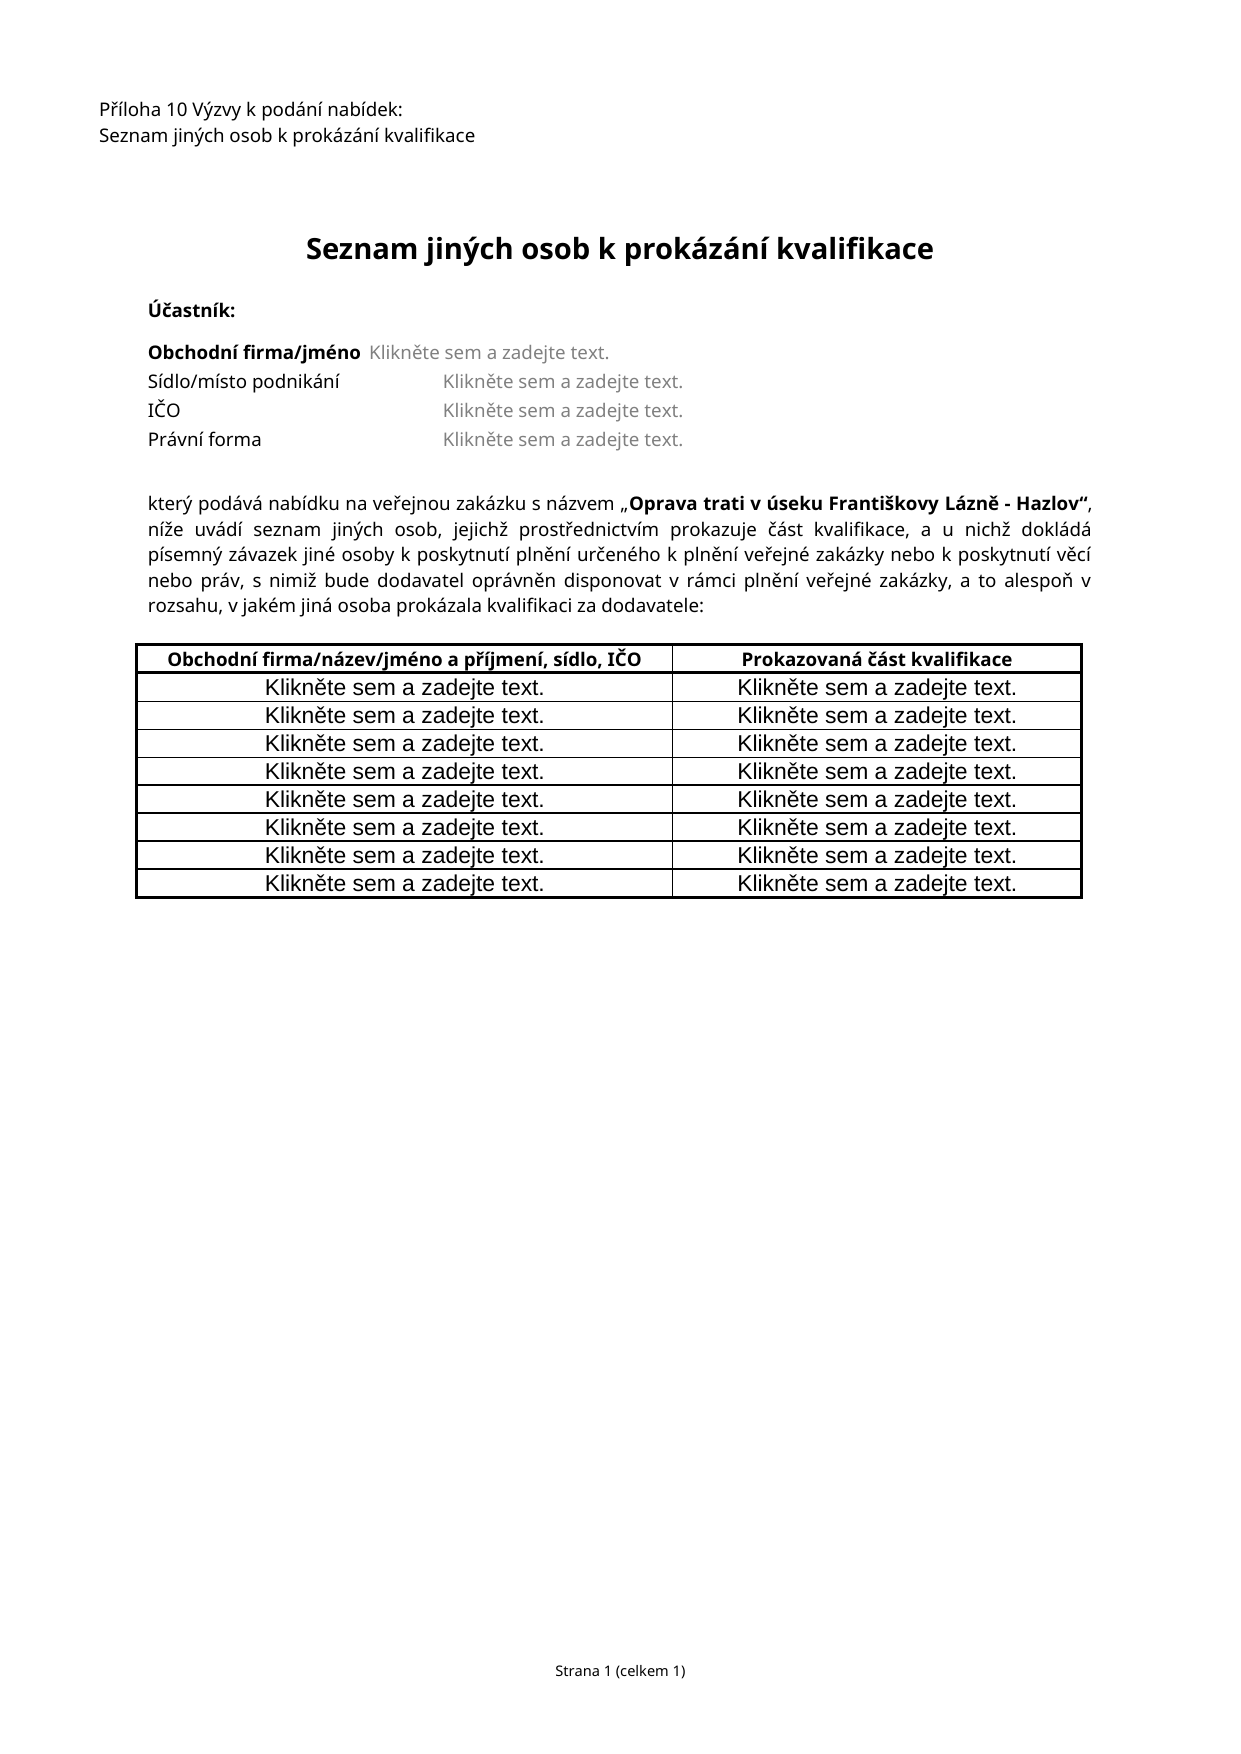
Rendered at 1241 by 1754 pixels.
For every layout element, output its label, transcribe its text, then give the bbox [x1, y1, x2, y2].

text Obchodní firma/jméno [148, 336, 1093, 365]
table_header Obchodní firma/název/jméno a příjmení, sídlo, IČO [138, 646, 672, 671]
text který podává nabídku na veřejnou zakázku s názvem „Oprava trati v úseku Františkovy Lázně - Hazlov“, níže uvádí seznam jiných osob, jejichž prostřednictvím prokazuje část kvalifikace, a u nichž dokládá písemný závazek jiné osoby k poskytnutí plnění určeného k plnění veřejné zakázky nebo k poskytnutí věcí nebo práv, s nimiž bude dodavatel oprávněn disponovat v rámci plnění veřejné zakázky, a to alespoň v rozsahu, v jakém jiná osoba prokázala kvalifikaci za dodavatele: [148, 490, 1093, 618]
text Sídlo/místo podnikání [148, 365, 1093, 394]
text Účastník: [148, 293, 1093, 324]
title Seznam jiných osob k prokázání kvalifikace [148, 228, 1093, 268]
text Právní forma [148, 423, 1093, 452]
text IČO [148, 394, 1093, 423]
table_header Prokazovaná část kvalifikace [673, 646, 1080, 671]
